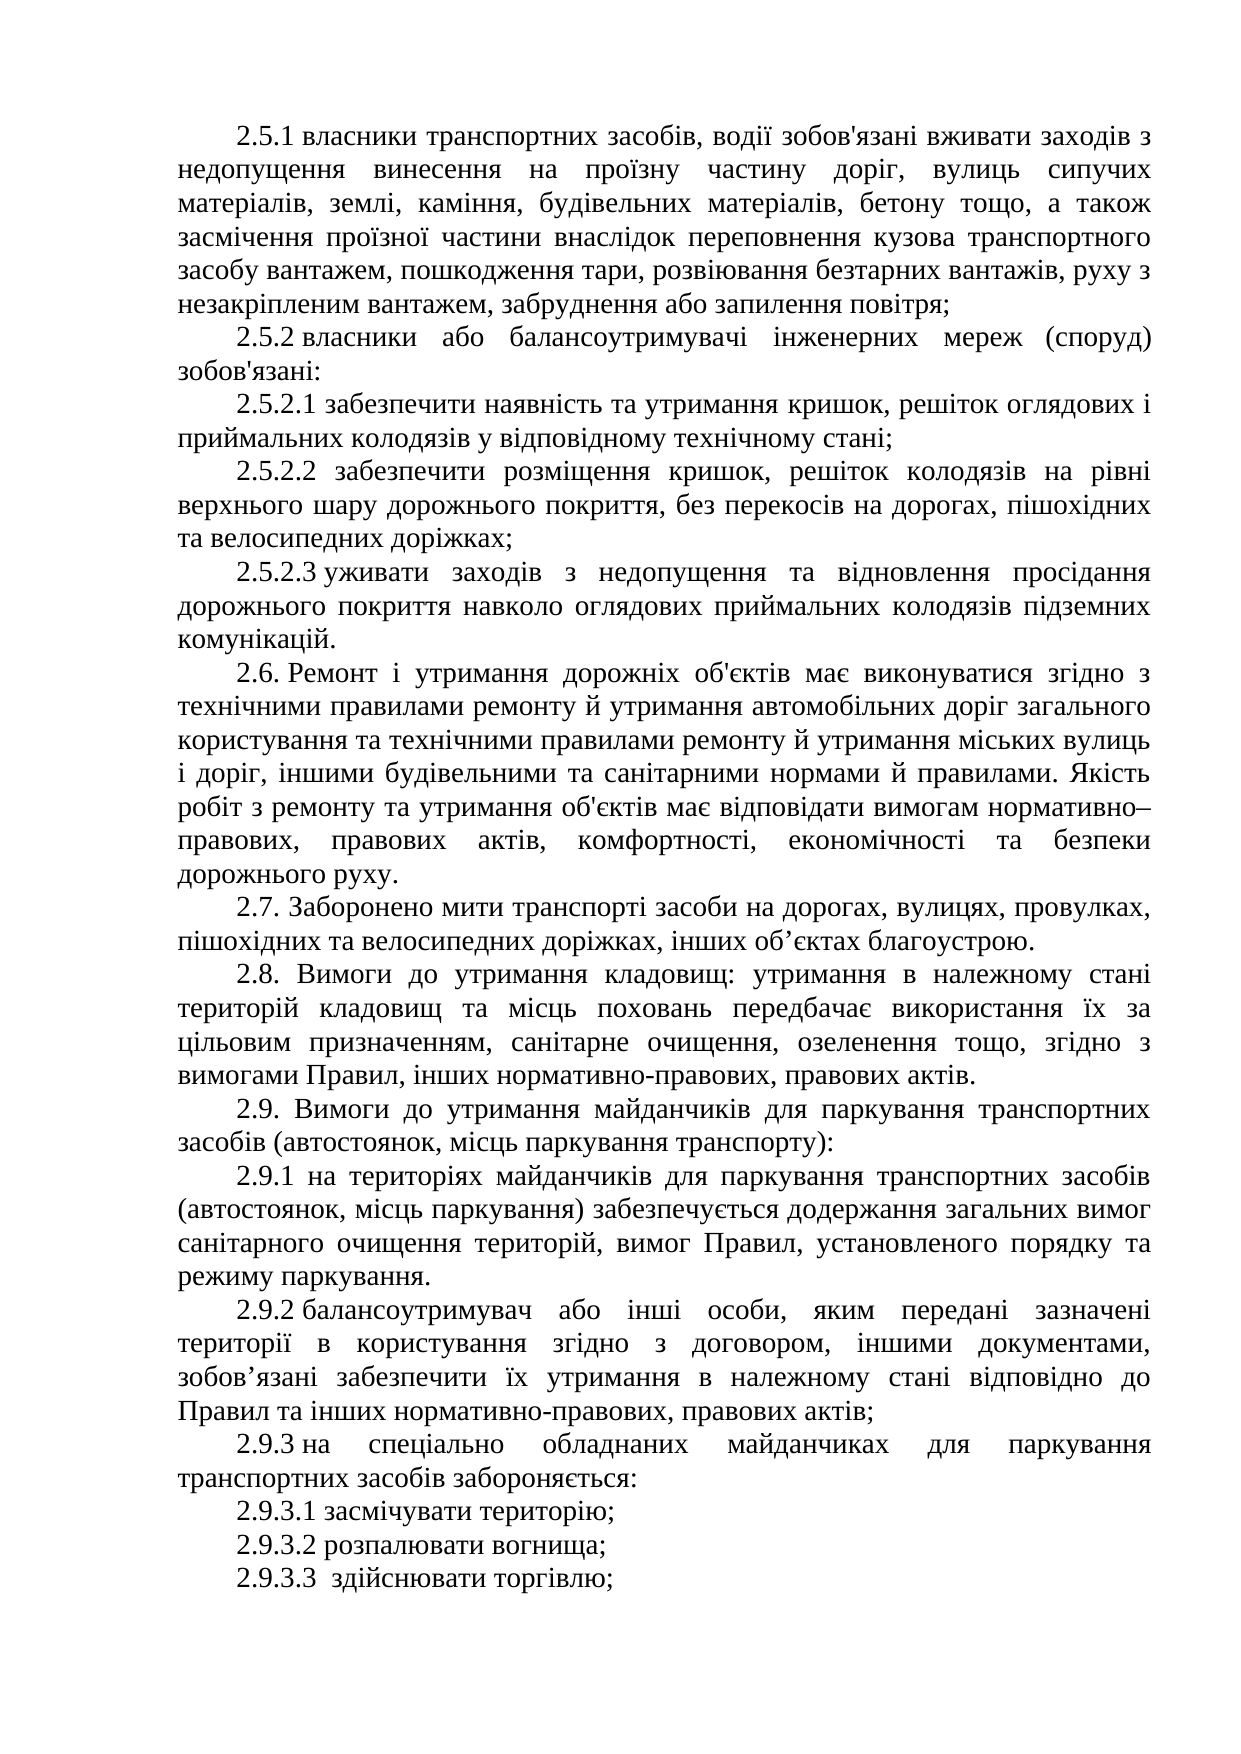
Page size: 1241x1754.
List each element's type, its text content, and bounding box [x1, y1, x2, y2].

text 2.7. Заборонено мити транспорті засоби на дорогах, вулицях, провулках, пішохідних та велосипедних доріжках, інших об’єктах благоустрою. [177, 889, 1152, 957]
text 2.9.3 на спеціально обладнаних майданчиках для паркування транспортних засобів забороняється: [177, 1426, 1152, 1493]
text 2.5.2.2 забезпечити розміщення кришок, решіток колодязів на рівні верхнього шару дорожнього покриття, без перекосів на дорогах, пішохідних та велосипедних доріжках; [177, 453, 1152, 554]
text 2.9.1 на територіях майданчиків для паркування транспортних засобів (автостоянок, місць паркування) забезпечується додержання загальних вимог санітарного очищення територій, вимог Правил, установленого порядку та режиму паркування. [177, 1158, 1152, 1292]
text 2.9. Вимоги до утримання майданчиків для паркування транспортних засобів (автостоянок, місць паркування транспорту): [177, 1091, 1152, 1158]
text 2.5.2 власники або балансоутримувачі інженерних мереж (споруд) зобов'язані: [177, 319, 1152, 386]
text 2.5.1 власники транспортних засобів, водії зобов'язані вживати заходів з недопущення винесення на проїзну частину доріг, вулиць сипучих матеріалів, землі, каміння, будівельних матеріалів, бетону тощо, а також засмічення проїзної частини внаслідок переповнення кузова транспортного засобу вантажем, пошкодження тари, розвіювання безтарних вантажів, руху з незакріпленим вантажем, забруднення або запилення повітря; [177, 118, 1152, 319]
text 2.5.2.3 уживати заходів з недопущення та відновлення просідання дорожнього покриття навколо оглядових приймальних колодязів підземних комунікацій. [177, 554, 1152, 655]
text 2.5.2.1 забезпечити наявність та утримання кришок, решіток оглядових і приймальних колодязів у відповідному технічному стані; [177, 386, 1152, 453]
text 2.6. Ремонт і утримання дорожніх об'єктів має виконуватися згідно з технічними правилами ремонту й утримання автомобільних доріг загального користування та технічними правилами ремонту й утримання міських вулиць і доріг, іншими будівельними та санітарними нормами й правилами. Якість робіт з ремонту та утримання об'єктів має відповідати вимогам нормативно–правових, правових актів, комфортності, економічності та безпеки дорожнього руху. [177, 655, 1152, 889]
text 2.9.3.3 здійснювати торгівлю; [177, 1560, 1152, 1594]
text 2.9.3.2 розпалювати вогнища; [177, 1527, 1152, 1560]
text 2.9.2 балансоутримувач або інші особи, яким передані зазначені території в користування згідно з договором, іншими документами, зобов’язані забезпечити їх утримання в належному стані відповідно до Правил та інших нормативно-правових, правових актів; [177, 1292, 1152, 1426]
text 2.8. Вимоги до утримання кладовищ: утримання в належному стані територій кладовищ та місць поховань передбачає використання їх за цільовим призначенням, санітарне очищення, озеленення тощо, згідно з вимогами Правил, інших нормативно-правових, правових актів. [177, 957, 1152, 1091]
text 2.9.3.1 засмічувати територію; [177, 1493, 1152, 1527]
